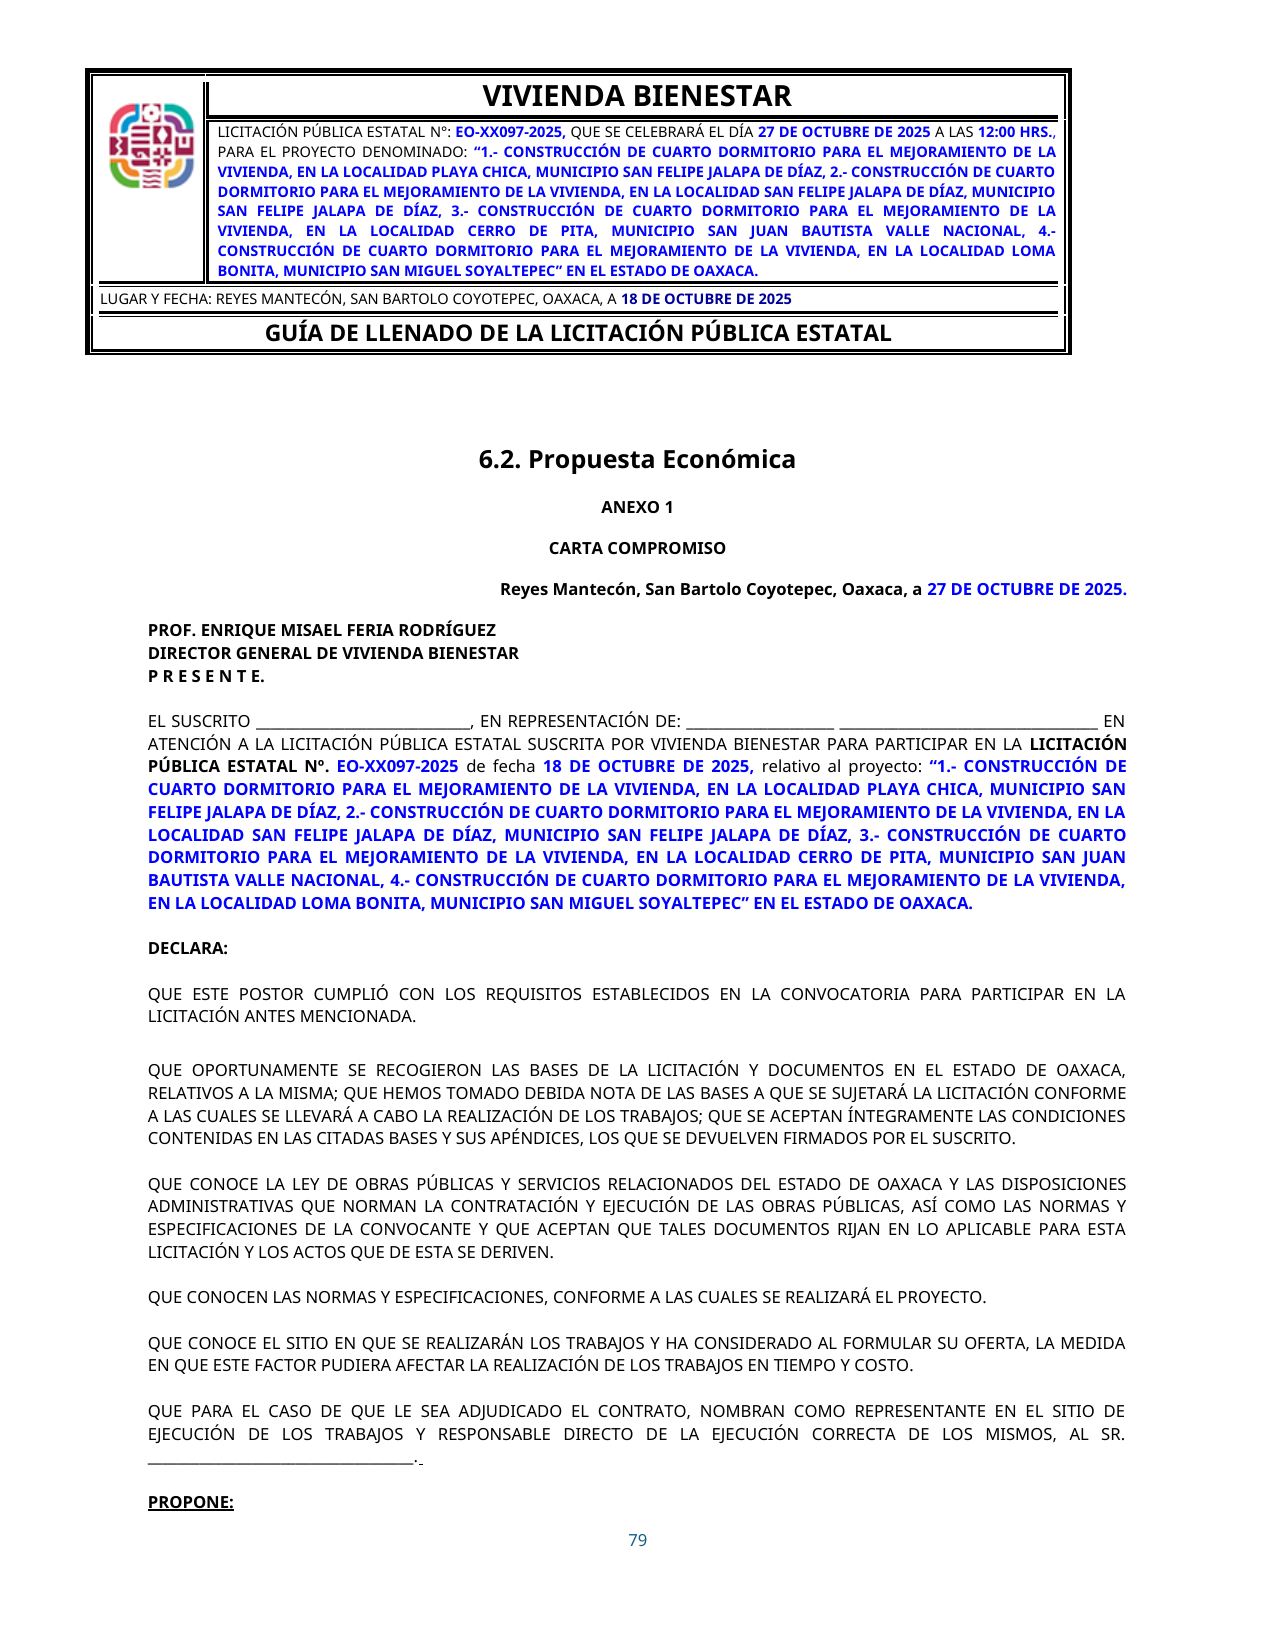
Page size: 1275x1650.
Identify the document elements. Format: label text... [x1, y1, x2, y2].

text CARTA COMPROMISO [148, 536, 1127, 559]
text QUE CONOCEN LAS NORMAS Y ESPECIFICACIONES, CONFORME A LAS CUALES SE REALIZARÁ EL PROYECTO. [148, 1286, 1127, 1308]
text PROF. ENRIQUE MISAEL FERIA RODRÍGUEZ [148, 619, 1127, 641]
text ANEXO 1 [148, 495, 1127, 518]
text QUE OPORTUNAMENTE SE RECOGIERON LAS BASES DE LA LICITACIÓN Y DOCUMENTOS EN EL ESTADO DE OAXACA, RELATIVOS A LA MISMA; QUE HEMOS TOMADO DEBIDA NOTA DE LAS BASES A QUE SE SUJETARÁ LA LICITACIÓN CONFORME A LAS CUALES SE LLEVARÁ A CABO LA REALIZACIÓN DE LOS TRABAJOS; QUE SE ACEPTAN ÍNTEGRAMENTE LAS CONDICIONES CONTENIDAS EN LAS CITADAS BASES Y SUS APÉNDICES, LOS QUE SE DEVUELVEN FIRMADOS POR EL SUSCRITO. [148, 1059, 1127, 1149]
text QUE ESTE POSTOR CUMPLIÓ CON LOS REQUISITOS ESTABLECIDOS EN LA CONVOCATORIA PARA PARTICIPAR EN LA LICITACIÓN ANTES MENCIONADA. [148, 982, 1127, 1027]
picture [98, 95, 203, 194]
text P R E S E N T E. [148, 664, 1127, 687]
list EL SUSCRITO _____________________________, EN REPRESENTACIÓN DE: ____________________ ___________________________________ EN ATENCIÓN A LA LICITACIÓN PÚBLICA ESTATAL SUSCRITA POR VIVIENDA BIENESTAR PARA PARTICIPAR EN LA LICITACIÓN PÚBLICA ESTATAL Nº. EO-XX097-2025 de fecha 18 DE OCTUBRE DE 2025, relativo al proyecto: “1.- CONSTRUCCIÓN DE CUARTO DORMITORIO PARA EL MEJORAMIENTO DE LA VIVIENDA, EN LA LOCALIDAD PLAYA CHICA, MUNICIPIO SAN FELIPE JALAPA DE DÍAZ, 2.- CONSTRUCCIÓN DE CUARTO DORMITORIO PARA EL MEJORAMIENTO DE LA VIVIENDA, EN LA LOCALIDAD SAN FELIPE JALAPA DE DÍAZ, MUNICIPIO SAN FELIPE JALAPA DE DÍAZ, 3.- CONSTRUCCIÓN DE CUARTO DORMITORIO PARA EL MEJORAMIENTO DE LA VIVIENDA, EN LA LOCALIDAD CERRO DE PITA, MUNICIPIO SAN JUAN BAUTISTA VALLE NACIONAL, 4.- CONSTRUCCIÓN DE CUARTO DORMITORIO PARA EL MEJORAMIENTO DE LA VIVIENDA, EN LA LOCALIDAD LOMA BONITA, MUNICIPIO SAN MIGUEL SOYALTEPEC” EN EL ESTADO DE OAXACA. [148, 709, 1127, 914]
text DIRECTOR GENERAL DE VIVIENDA BIENESTAR [148, 641, 1127, 664]
text QUE CONOCE EL SITIO EN QUE SE REALIZARÁN LOS TRABAJOS Y HA CONSIDERADO AL FORMULAR SU OFERTA, LA MEDIDA EN QUE ESTE FACTOR PUDIERA AFECTAR LA REALIZACIÓN DE LOS TRABAJOS EN TIEMPO Y COSTO. [148, 1331, 1127, 1377]
text DECLARA: [148, 937, 1127, 959]
text QUE PARA EL CASO DE QUE LE SEA ADJUDICADO EL CONTRATO, NOMBRAN COMO REPRESENTANTE EN EL SITIO DE EJECUCIÓN DE LOS TRABAJOS Y RESPONSABLE DIRECTO DE LA EJECUCIÓN CORRECTA DE LOS MISMOS, AL SR. ____________________________________. [148, 1399, 1127, 1467]
text QUE CONOCE LA LEY DE OBRAS PÚBLICAS Y SERVICIOS RELACIONADOS DEL ESTADO DE OAXACA Y LAS DISPOSICIONES ADMINISTRATIVAS QUE NORMAN LA CONTRATACIÓN Y EJECUCIÓN DE LAS OBRAS PÚBLICAS, ASÍ COMO LAS NORMAS Y ESPECIFICACIONES DE LA CONVOCANTE Y QUE ACEPTAN QUE TALES DOCUMENTOS RIJAN EN LO APLICABLE PARA ESTA LICITACIÓN Y LOS ACTOS QUE DE ESTA SE DERIVEN. [148, 1172, 1127, 1263]
text 6.2. Propuesta Económica [148, 442, 1127, 476]
text Reyes Mantecón, San Bartolo Coyotepec, Oaxaca, a 27 DE OCTUBRE DE 2025. [148, 578, 1127, 600]
text PROPONE: [148, 1490, 1127, 1513]
